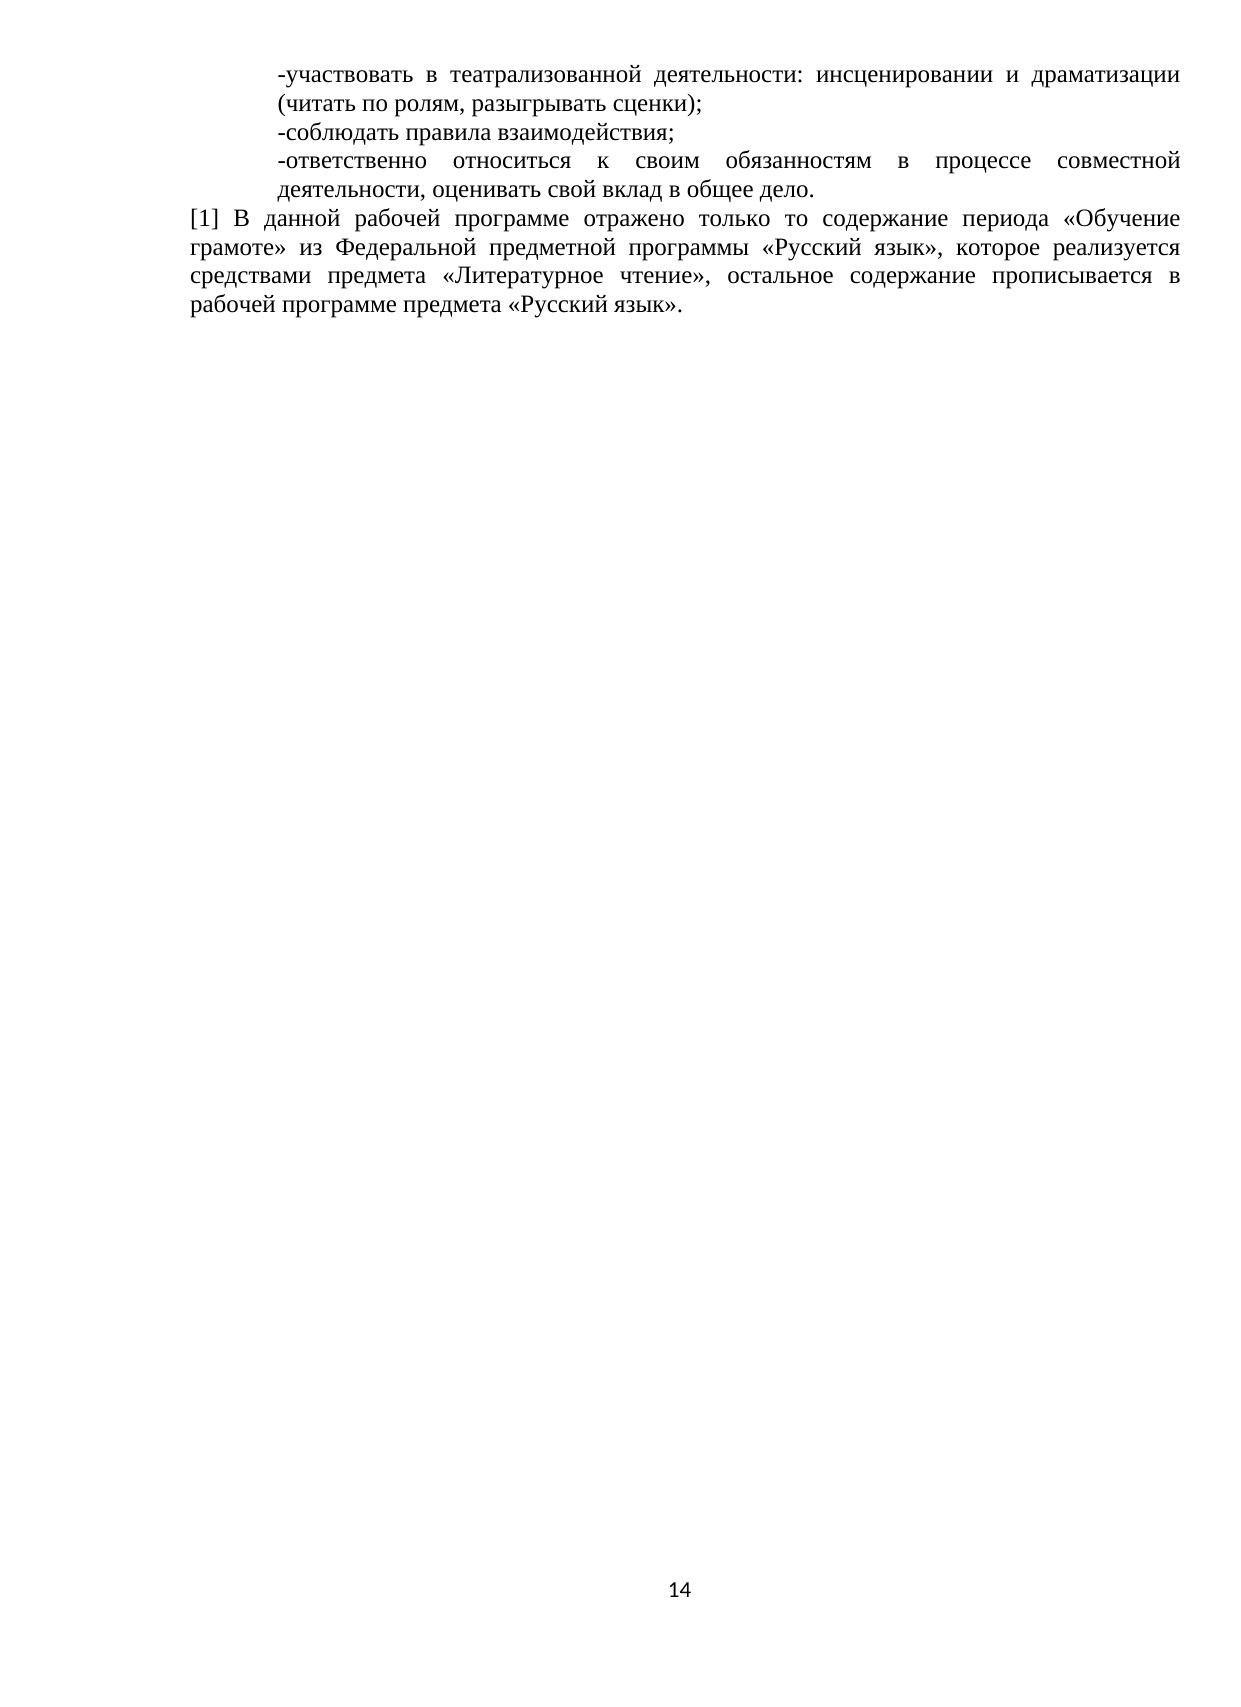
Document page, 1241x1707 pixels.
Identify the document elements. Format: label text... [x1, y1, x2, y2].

text [1] В данной рабочей программе отражено только то содержание периода «Обучение грамоте» из Федеральной предметной программы «Русский язык», которое реализуется средствами предмета «Литературное чтение», остальное содержание прописывается в рабочей программе предмета «Русский язык». [190, 203, 1181, 318]
text -соблюдать правила взаимодействия; [277, 117, 1181, 145]
text -участвовать в театрализованной деятельности: инсценировании и драматизации (читать по ролям, разыгрывать сценки); [277, 59, 1181, 117]
text -ответственно относиться к своим обязанностям в процессе совместной деятельности, оценивать свой вклад в общее дело. [277, 145, 1181, 203]
